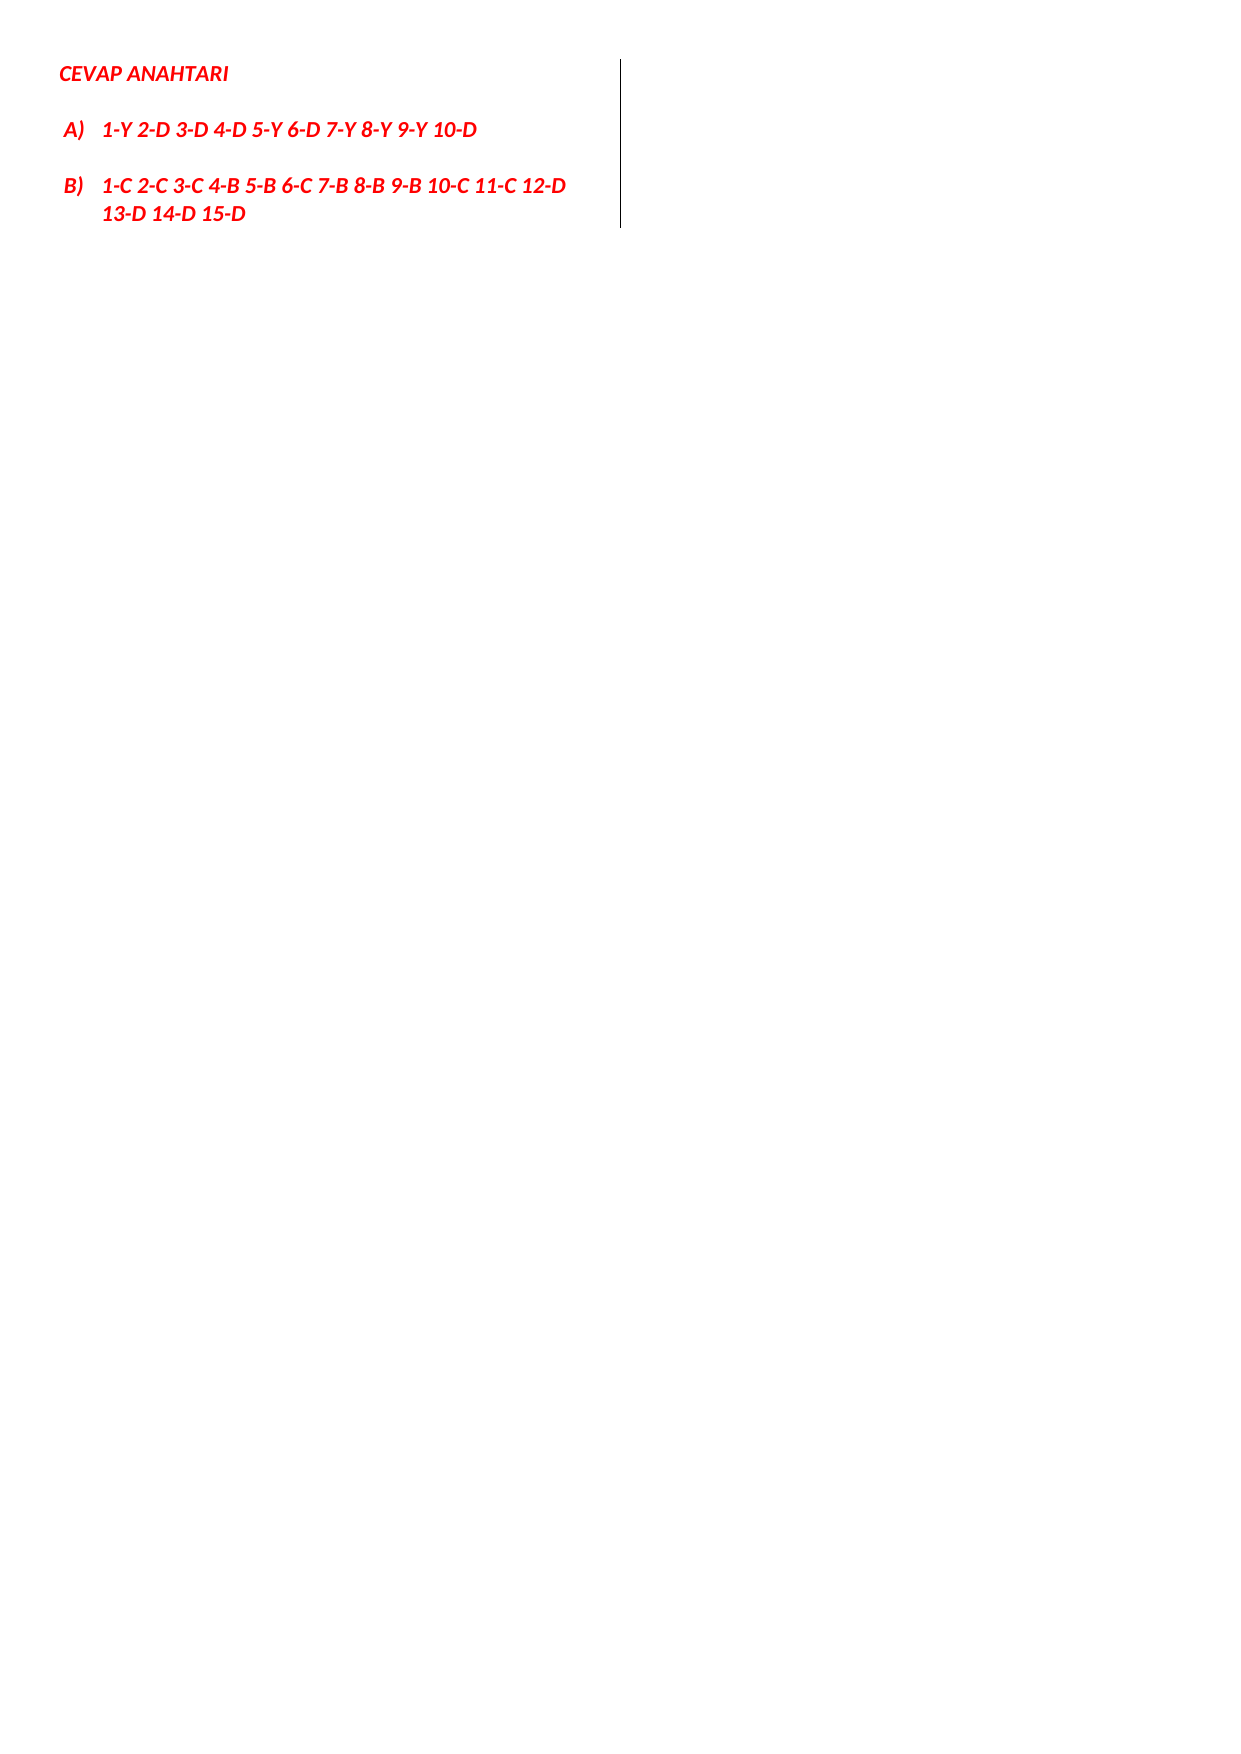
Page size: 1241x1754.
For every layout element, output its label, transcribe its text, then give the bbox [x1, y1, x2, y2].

text CEVAP ANAHTARI [59, 59, 583, 87]
list 1-C 2-C 3-C 4-B 5-B 6-C 7-B 8-B 9-B 10-C 11-C 12-D 13-D 14-D 15-D [64, 171, 583, 227]
list 1-Y 2-D 3-D 4-D 5-Y 6-D 7-Y 8-Y 9-Y 10-D [64, 115, 583, 143]
